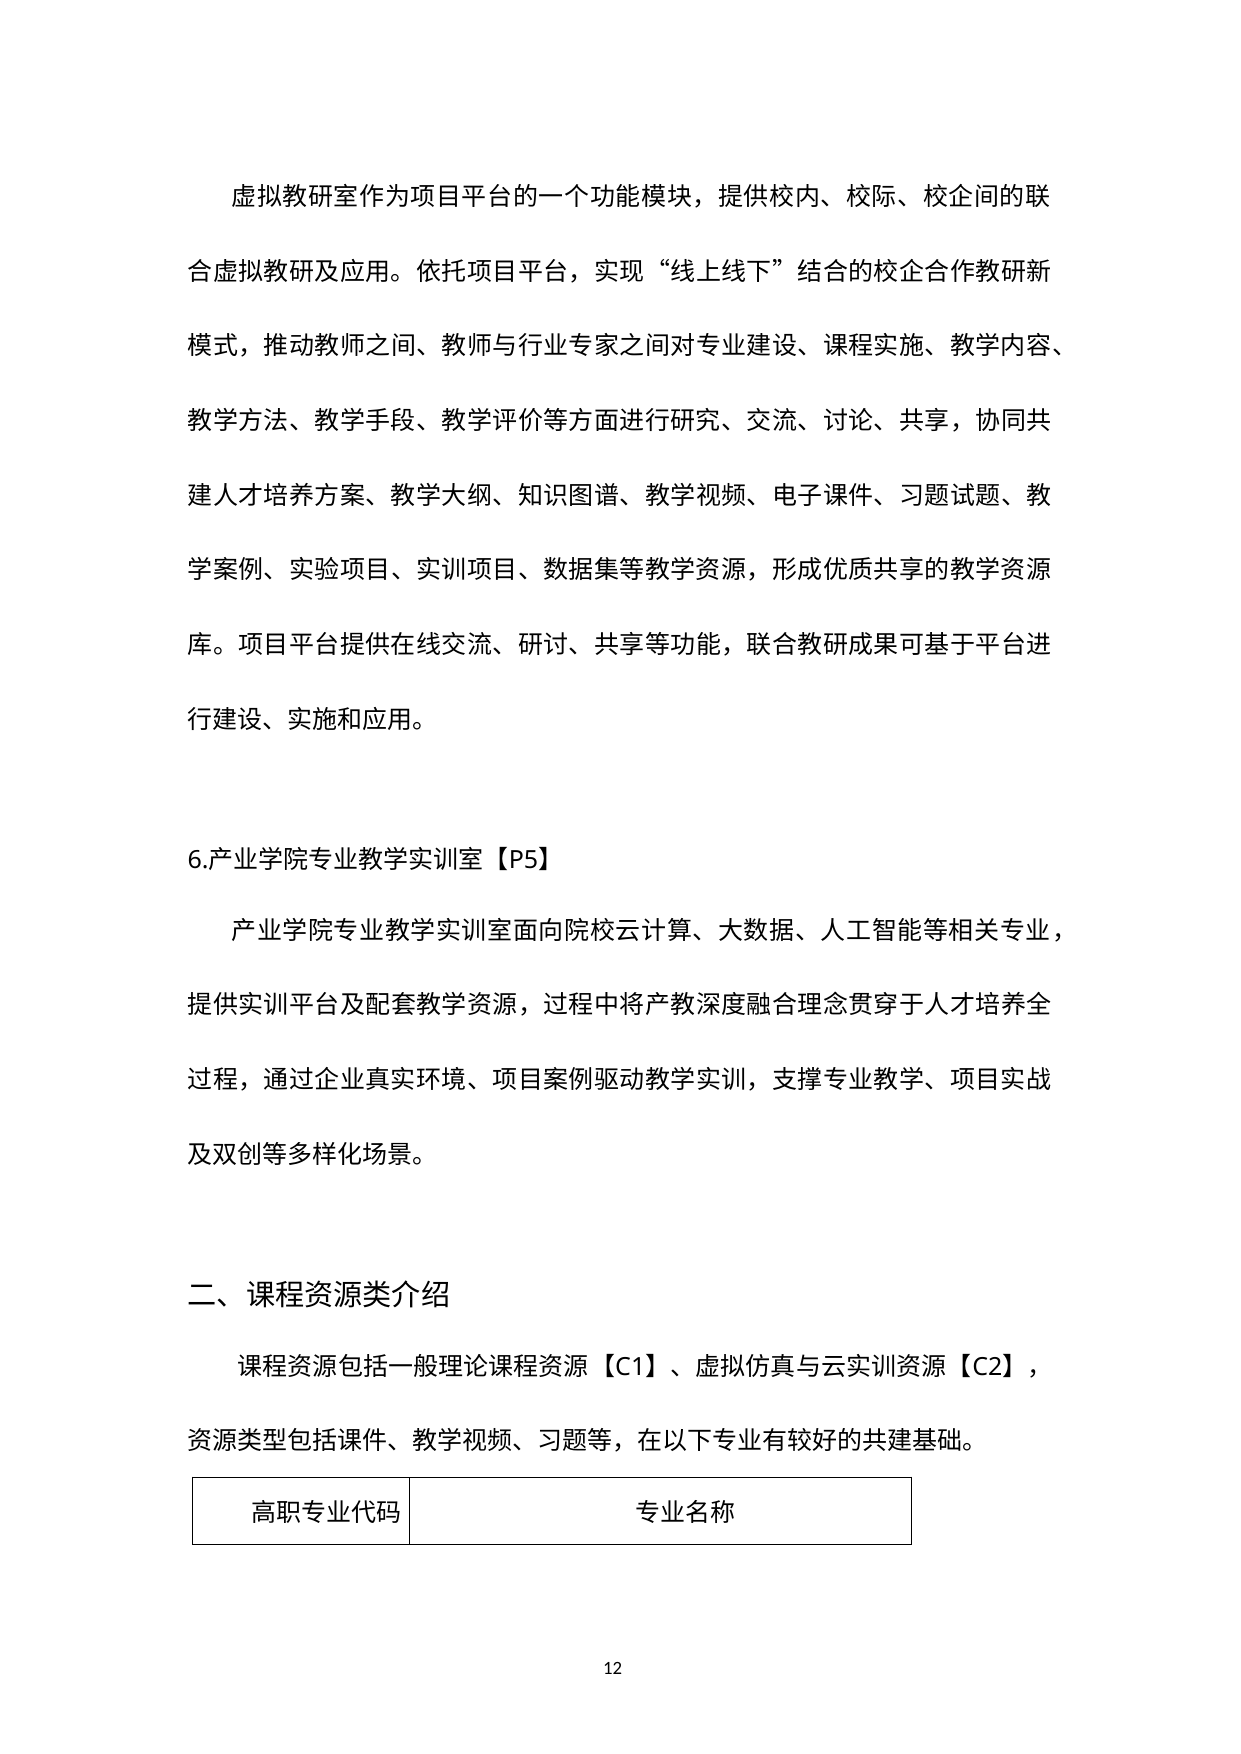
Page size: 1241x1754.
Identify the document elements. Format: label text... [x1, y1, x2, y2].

text 产业学院专业教学实训室面向院校云计算、大数据、人工智能等相关专业，提供实训平台及配套教学资源，过程中将产教深度融合理念贯穿于人才培养全过程，通过企业真实环境、项目案例驱动教学实训，支撑专业教学、项目实战及双创等多样化场景。 [187, 896, 1053, 1185]
text 6.产业学院专业教学实训室【P5】 [187, 825, 1053, 890]
text 虚拟教研室作为项目平台的一个功能模块，提供校内、校际、校企间的联合虚拟教研及应用。依托项目平台，实现“线上线下”结合的校企合作教研新模式，推动教师之间、教师与行业专家之间对专业建设、课程实施、教学内容、教学方法、教学手段、教学评价等方面进行研究、交流、讨论、共享，协同共建人才培养方案、教学大纲、知识图谱、教学视频、电子课件、习题试题、教学案例、实验项目、实训项目、数据集等教学资源，形成优质共享的教学资源库。项目平台提供在线交流、研讨、共享等功能，联合教研成果可基于平台进行建设、实施和应用。 [187, 162, 1053, 750]
text 课程资源包括一般理论课程资源【C1】、虚拟仿真与云实训资源【C2】，资源类型包括课件、教学视频、习题等，在以下专业有较好的共建基础。 [187, 1332, 1053, 1471]
table_header 高职专业代码 [193, 1478, 409, 1543]
table_header 专业名称 [410, 1478, 911, 1543]
text 二、课程资源类介绍 [187, 1260, 1053, 1325]
